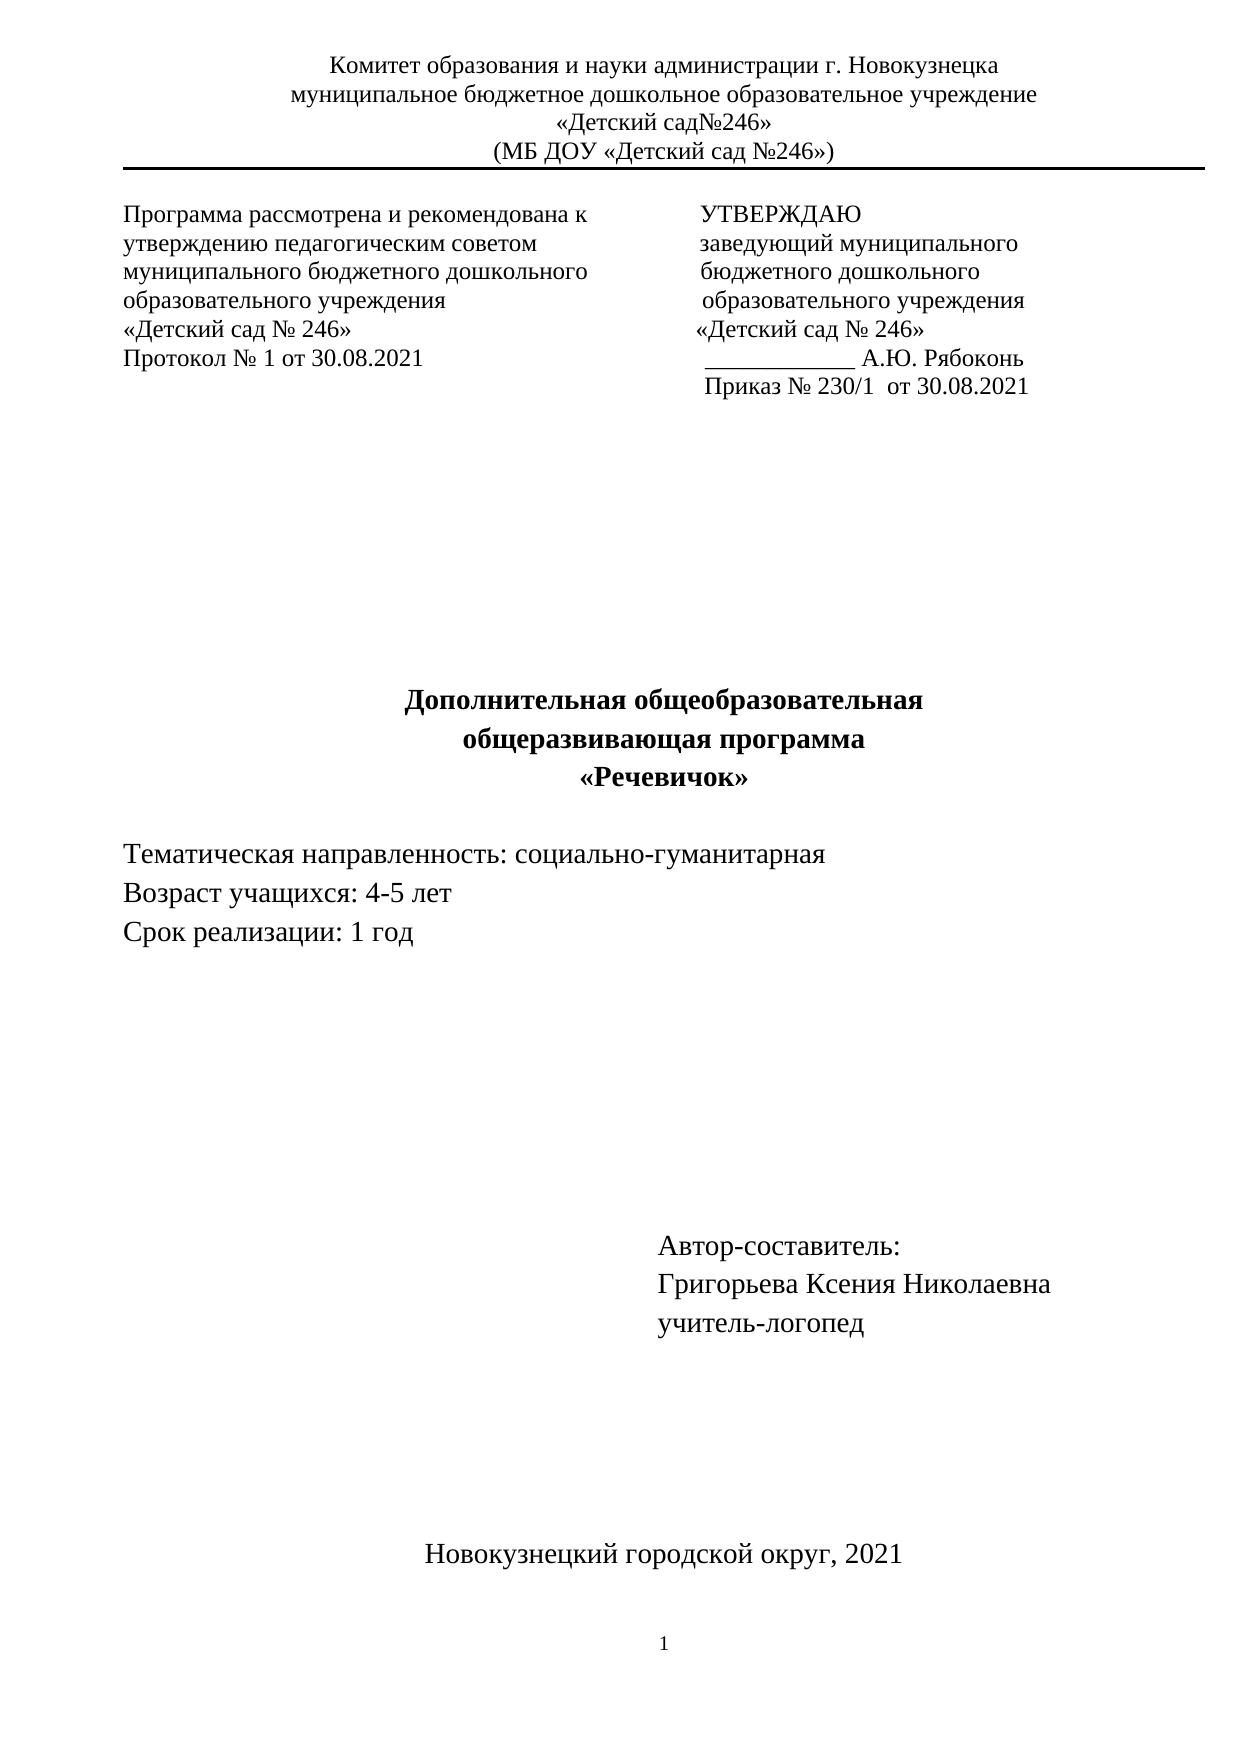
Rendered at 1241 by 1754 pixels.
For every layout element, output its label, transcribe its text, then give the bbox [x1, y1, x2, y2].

text «Детский сад № 246» «Детский сад № 246» [123, 314, 1205, 343]
text «Детский сад№246» [123, 107, 1205, 136]
text Комитет образования и науки администрации г. Новокузнецка [123, 50, 1205, 79]
text муниципальное бюджетное дошкольное образовательное учреждение [123, 79, 1205, 107]
text утверждению педагогическим советом заведующий муниципального [123, 228, 1205, 256]
text учитель-логопед [657, 1305, 1205, 1338]
text «Речевичок» [123, 759, 1205, 793]
text Григорьева Ксения Николаевна [657, 1266, 1205, 1300]
text Автор-составитель: [657, 1228, 1205, 1261]
text Срок реализации: 1 год [123, 914, 1205, 947]
text образовательного учреждения образовательного учреждения [123, 285, 1205, 314]
text Приказ № 230/1 от 30.08.2021 [123, 371, 1205, 400]
text (МБ ДОУ «Детский сад №246») [123, 136, 1205, 167]
text муниципального бюджетного дошкольного бюджетного дошкольного [123, 256, 1205, 285]
text Протокол № 1 от 30.08.2021 ____________ А.Ю. Рябоконь [123, 343, 1205, 371]
text Дополнительная общеобразовательная [123, 682, 1205, 716]
text Возраст учащихся: 4-5 лет [123, 875, 1205, 909]
text общеразвивающая программа [123, 721, 1205, 754]
text Новокузнецкий городской округ, 2021 [123, 1536, 1205, 1569]
text Тематическая направленность: социально-гуманитарная [123, 837, 1205, 870]
text Программа рассмотрена и рекомендована к УТВЕРЖДАЮ [123, 199, 1205, 228]
